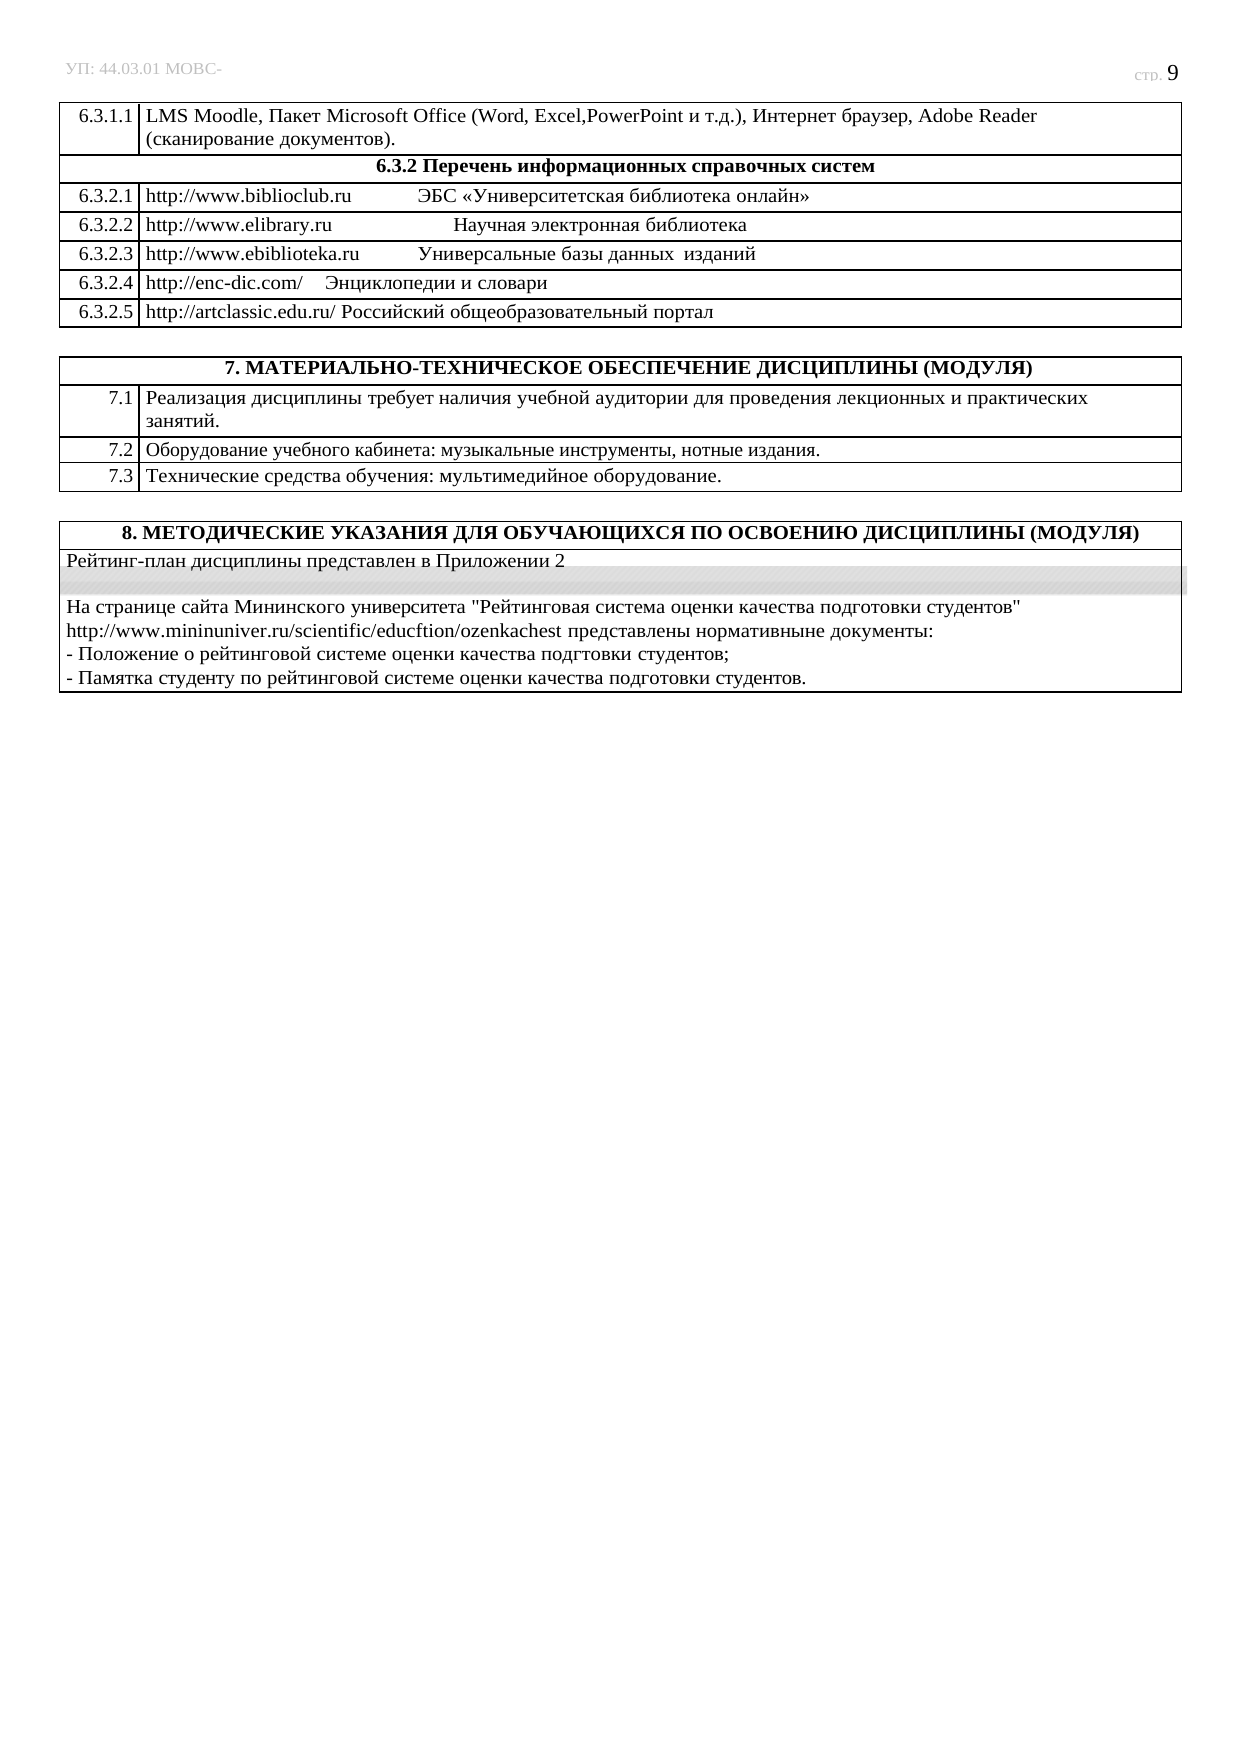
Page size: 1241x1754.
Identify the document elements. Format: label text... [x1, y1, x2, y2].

table_cell Технические средства обучения: мультимедийное оборудование. [140, 463, 1181, 491]
table_cell http://www.ebiblioteka.ru Универсальные базы данных изданий [140, 242, 1181, 269]
table_cell http://www.elibrary.ru Научная электронная библиотека [140, 213, 1181, 240]
table_cell Реализация дисциплины требует наличия учебной аудитории для проведения лекционных и практических занятий. [140, 386, 1181, 436]
table_cell Оборудование учебного кабинета: музыкальные инструменты, нотные издания. [140, 438, 1181, 462]
table_cell http://www.biblioclub.ru ЭБС «Университетская библиотека онлайн» [140, 184, 1181, 211]
table_cell http://enc-dic.com/ Энциклопедии и словари [140, 271, 1181, 298]
table_header 6.3.1.1 [60, 103, 139, 154]
table_cell 6.3.2.4 [60, 271, 138, 298]
table_cell 6.3.2.5 [60, 300, 138, 326]
table_header 7. МАТЕРИАЛЬНО-ТЕХНИЧЕСКОЕ ОБЕСПЕЧЕНИЕ ДИСЦИПЛИНЫ (МОДУЛЯ) [60, 358, 1181, 384]
table_cell Рейтинг-план дисциплины представлен в Приложении 2 На странице сайта Мининского университета "Рейтинговая система оценки качества подготовки студентов" http://www.mininuniver.ru/scientific/educftion/ozenkachest представлены нормативныне документы: Положение о рейтинговой системе оценки качества подгтовки студентов; Памятка студенту по рейтинговой системе оценки качества подготовки студентов. [60, 550, 1181, 691]
table_cell 7.1 [60, 386, 138, 436]
table_cell 6.3.2.3 [60, 242, 138, 269]
table_cell 6.3.2.1 [60, 184, 138, 211]
table_cell 7.2 [60, 438, 138, 462]
table_header 8. МЕТОДИЧЕСКИЕ УКАЗАНИЯ ДЛЯ ОБУЧАЮЩИХСЯ ПО ОСВОЕНИЮ ДИСЦИПЛИНЫ (МОДУЛЯ) [60, 522, 1181, 548]
table_cell 7.3 [60, 463, 138, 491]
picture [1182, 566, 1188, 596]
table_cell 6.3.2 Перечень информационных справочных систем [60, 156, 1181, 182]
table_cell http://artclassic.edu.ru/ Российский общеобразовательный портал [140, 300, 1181, 326]
table_header LMS Moodle, Пакет Microsoft Office (Word, Excel,PowerPoint и т.д.), Интернет браузер, Adobe Reader (сканирование документов). [140, 103, 1181, 154]
table_cell 6.3.2.2 [60, 213, 138, 240]
